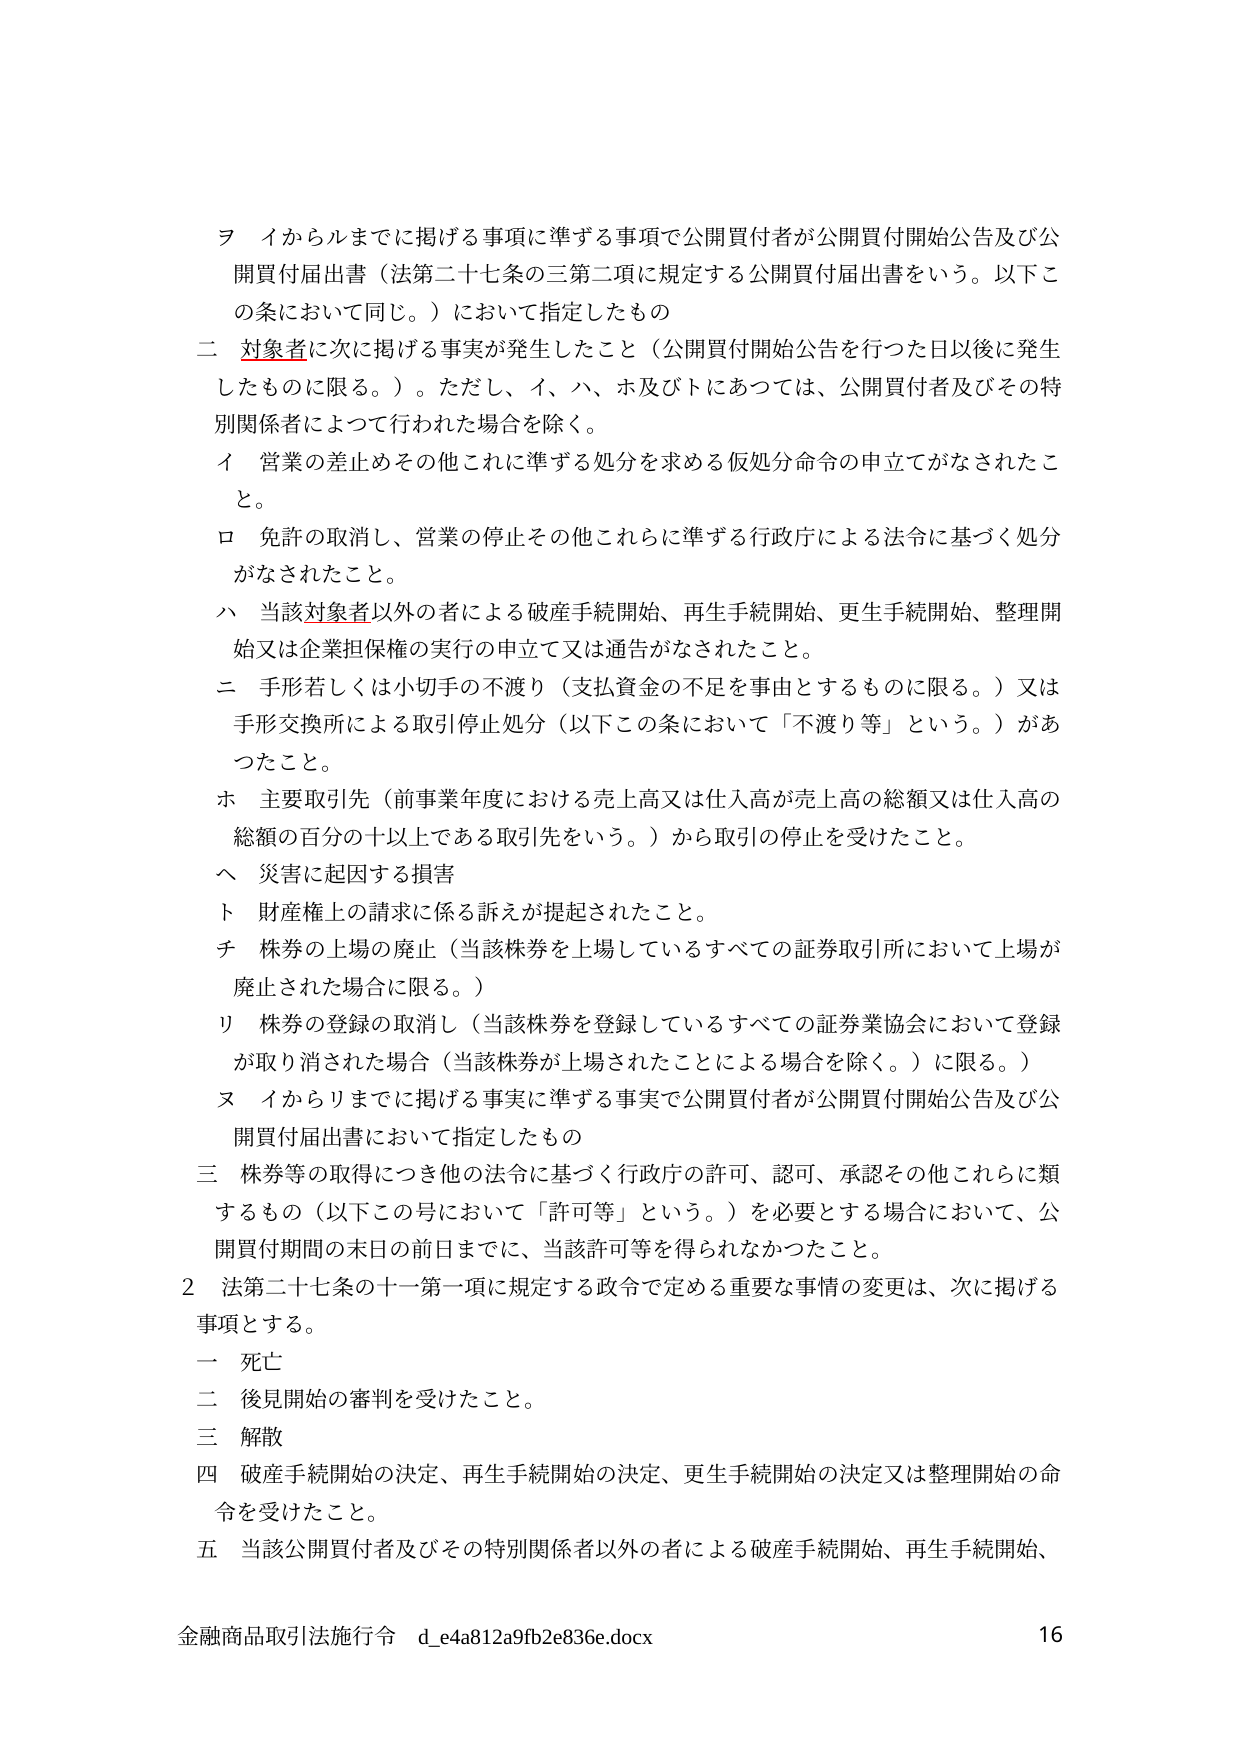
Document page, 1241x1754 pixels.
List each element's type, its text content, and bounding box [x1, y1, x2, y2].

text 四 破産手続開始の決定、再生手続開始の決定、更生手続開始の決定又は整理開始の命令を受けたこと。 [196, 1454, 1063, 1529]
text リ 株券の登録の取消し（当該株券を登録しているすべての証券業協会において登録が取り消された場合（当該株券が上場されたことによる場合を除く。）に限る。） [215, 1004, 1063, 1079]
text 一 死亡 [196, 1342, 1063, 1379]
text ヲ イからルまでに掲げる事項に準ずる事項で公開買付者が公開買付開始公告及び公開買付届出書（法第二十七条の三第二項に規定する公開買付届出書をいう。以下この条において同じ。）において指定したもの [215, 217, 1063, 329]
text 二 後見開始の審判を受けたこと。 [196, 1379, 1063, 1417]
text ニ 手形若しくは小切手の不渡り（支払資金の不足を事由とするものに限る。）又は手形交換所による取引停止処分（以下この条において「不渡り等」という。）があつたこと。 [215, 667, 1063, 779]
text ロ 免許の取消し、営業の停止その他これらに準ずる行政庁による法令に基づく処分がなされたこと。 [215, 517, 1063, 592]
text ヌ イからリまでに掲げる事実に準ずる事実で公開買付者が公開買付開始公告及び公開買付届出書において指定したもの [215, 1079, 1063, 1154]
text チ 株券の上場の廃止（当該株券を上場しているすべての証券取引所において上場が廃止された場合に限る。） [215, 929, 1063, 1004]
text ト 財産権上の請求に係る訴えが提起されたこと。 [215, 892, 1063, 929]
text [196, 1529, 1063, 1567]
text イ 営業の差止めその他これに準ずる処分を求める仮処分命令の申立てがなされたこと。 [215, 442, 1063, 517]
text ２ 法第二十七条の十一第一項に規定する政令で定める重要な事情の変更は、次に掲げる事項とする。 [177, 1267, 1063, 1342]
text 三 解散 [196, 1417, 1063, 1454]
text ホ 主要取引先（前事業年度における売上高又は仕入高が売上高の総額又は仕入高の総額の百分の十以上である取引先をいう。）から取引の停止を受けたこと。 [215, 779, 1063, 854]
text 三 株券等の取得につき他の法令に基づく行政庁の許可、認可、承認その他これらに類するもの（以下この号において「許可等」という。）を必要とする場合において、公開買付期間の末日の前日までに、当該許可等を得られなかつたこと。 [196, 1154, 1063, 1267]
text ヘ 災害に起因する損害 [215, 854, 1063, 892]
text 二 対象者に次に掲げる事実が発生したこと（公開買付開始公告を行つた日以後に発生したものに限る。）。ただし、イ、ハ、ホ及びトにあつては、公開買付者及びその特別関係者によつて行われた場合を除く。 [196, 329, 1063, 442]
text ハ 当該対象者以外の者による破産手続開始、再生手続開始、更生手続開始、整理開始又は企業担保権の実行の申立て又は通告がなされたこと。 [215, 592, 1063, 667]
